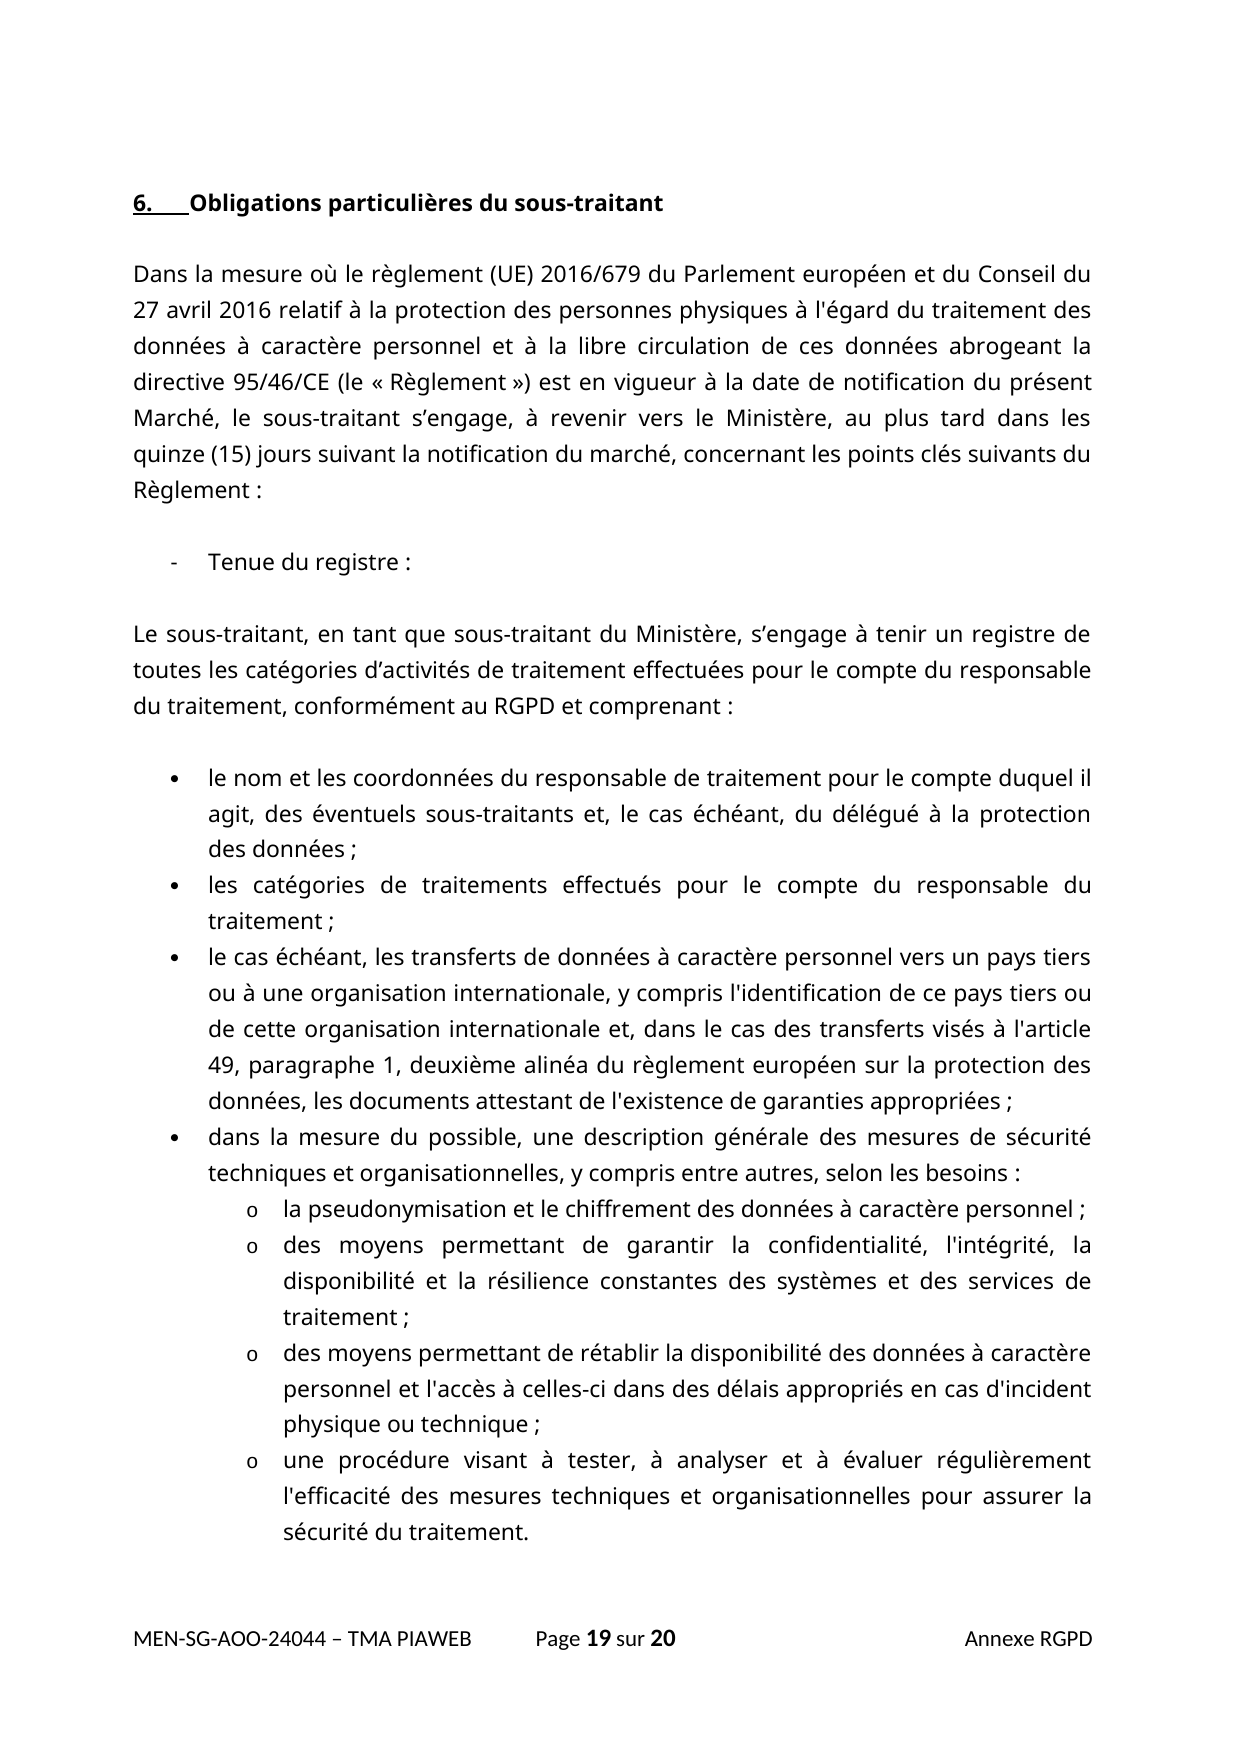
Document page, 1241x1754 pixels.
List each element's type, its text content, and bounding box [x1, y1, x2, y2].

list le nom et les coordonnées du responsable de traitement pour le compte duquel il agit, des éventuels sous-traitants et, le cas échéant, du délégué à la protection des données ; [171, 762, 1093, 865]
list le cas échéant, les transferts de données à caractère personnel vers un pays tiers ou à une organisation internationale, y compris l'identification de ce pays tiers ou de cette organisation internationale et, dans le cas des transferts visés à l'article 49, paragraphe 1, deuxième alinéa du règlement européen sur la protection des données, les documents attestant de l'existence de garanties appropriées ; [171, 941, 1093, 1116]
list une procédure visant à tester, à analyser et à évaluer régulièrement l'efficacité des mesures techniques et organisationnelles pour assurer la sécurité du traitement. [246, 1444, 1093, 1547]
list Tenue du registre : [170, 546, 1093, 577]
list des moyens permettant de rétablir la disponibilité des données à caractère personnel et l'accès à celles-ci dans des délais appropriés en cas d'incident physique ou technique ; [246, 1337, 1093, 1440]
text Le sous-traitant, en tant que sous-traitant du Ministère, s’engage à tenir un registre de toutes les catégories d’activités de traitement effectuées pour le compte du responsable du traitement, conformément au RGPD et comprenant : [133, 618, 1093, 721]
list Obligations particulières du sous-traitant [133, 187, 1093, 218]
list dans la mesure du possible, une description générale des mesures de sécurité techniques et organisationnelles, y compris entre autres, selon les besoins : [171, 1121, 1093, 1188]
list la pseudonymisation et le chiffrement des données à caractère personnel ; [246, 1193, 1093, 1224]
list des moyens permettant de garantir la confidentialité, l'intégrité, la disponibilité et la résilience constantes des systèmes et des services de traitement ; [246, 1229, 1093, 1332]
list les catégories de traitements effectués pour le compte du responsable du traitement ; [171, 869, 1093, 937]
text Dans la mesure où le règlement (UE) 2016/679 du Parlement européen et du Conseil du 27 avril 2016 relatif à la protection des personnes physiques à l'égard du traitement des données à caractère personnel et à la libre circulation de ces données abrogeant la directive 95/46/CE (le « Règlement ») est en vigueur à la date de notification du présent Marché, le sous-traitant s’engage, à revenir vers le Ministère, au plus tard dans les quinze (15) jours suivant la notification du marché, concernant les points clés suivants du Règlement : [133, 258, 1093, 505]
